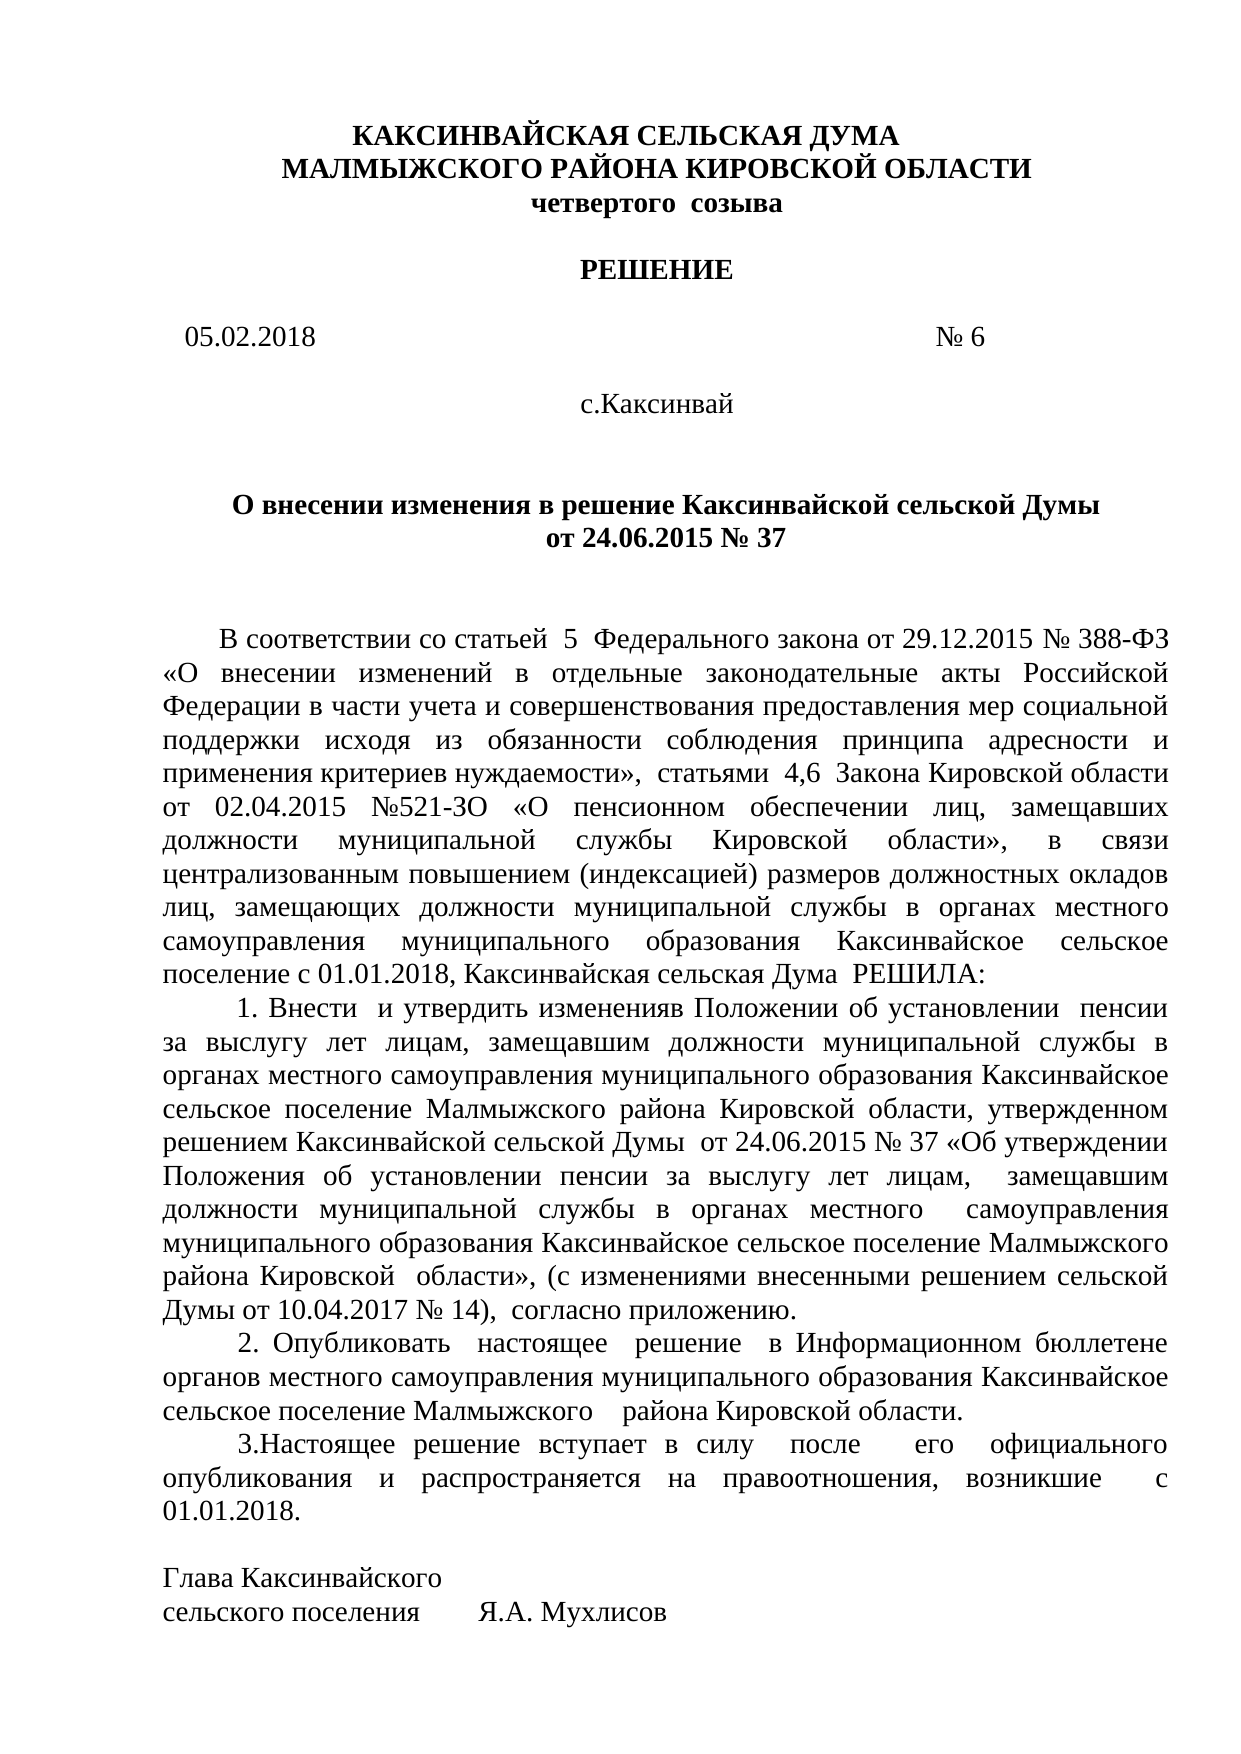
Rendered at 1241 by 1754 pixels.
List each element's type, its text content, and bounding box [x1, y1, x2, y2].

text РЕШЕНИЕ [162, 252, 1151, 286]
text 05.02.2018 № 6 [162, 319, 1151, 353]
text В соответствии со статьей 5 Федерального закона от 29.12.2015 № 388-ФЗ «О внесении изменений в отдельные законодательные акты Российской Федерации в части учета и совершенствования предоставления мер социальной поддержки исходя из обязанности соблюдения принципа адресности и применения критериев нуждаемости», статьями 4,6 Закона Кировской области от 02.04.2015 №521-ЗО «О пенсионном обеспечении лиц, замещавших должности муниципальной службы Кировской области», в связи централизованным повышением (индексацией) размеров должностных окладов лиц, замещающих должности муниципальной службы в органах местного самоуправления муниципального образования Каксинвайское сельское поселение с 01.01.2018, Каксинвайская сельская Дума РЕШИЛА: [162, 621, 1169, 990]
text 1. Внести и утвердить измененияв Положении об установлении пенсии за выслугу лет лицам, замещавшим должности муниципальной службы в органах местного самоуправления муниципального образования Каксинвайское сельское поселение Малмыжского района Кировской области, утвержденном решением Каксинвайской сельской Думы от 24.06.2015 № 37 «Об утверждении Положения об установлении пенсии за выслугу лет лицам, замещавшим должности муниципальной службы в органах местного самоуправления муниципального образования Каксинвайское сельское поселение Малмыжского района Кировской области», (с изменениями внесенными решением сельской Думы от 10.04.2017 № 14), согласно приложению. [162, 990, 1169, 1326]
text О внесении изменения в решение Каксинвайской сельской Думы [162, 487, 1169, 521]
text сельского поселения Я.А. Мухлисов [162, 1594, 1169, 1627]
text Глава Каксинвайского [162, 1560, 1169, 1594]
text 2. Опубликовать настоящее решение в Информационном бюллетене органов местного самоуправления муниципального образования Каксинвайское сельское поселение Малмыжского района Кировской области. [162, 1326, 1169, 1426]
text четвертого созыва [162, 185, 1151, 219]
text с.Каксинвай [162, 386, 1151, 420]
text от 24.06.2015 № 37 [162, 521, 1169, 554]
text КАКСИНВАЙСКАЯ СЕЛЬСКАЯ ДУМА [162, 118, 1169, 152]
text 3.Настоящее решение вступает в силу после его официального опубликования и распространяется на правоотношения, возникшие с 01.01.2018. [162, 1426, 1169, 1527]
text МАЛМЫЖСКОГО РАЙОНА КИРОВСКОЙ ОБЛАСТИ [162, 152, 1151, 185]
